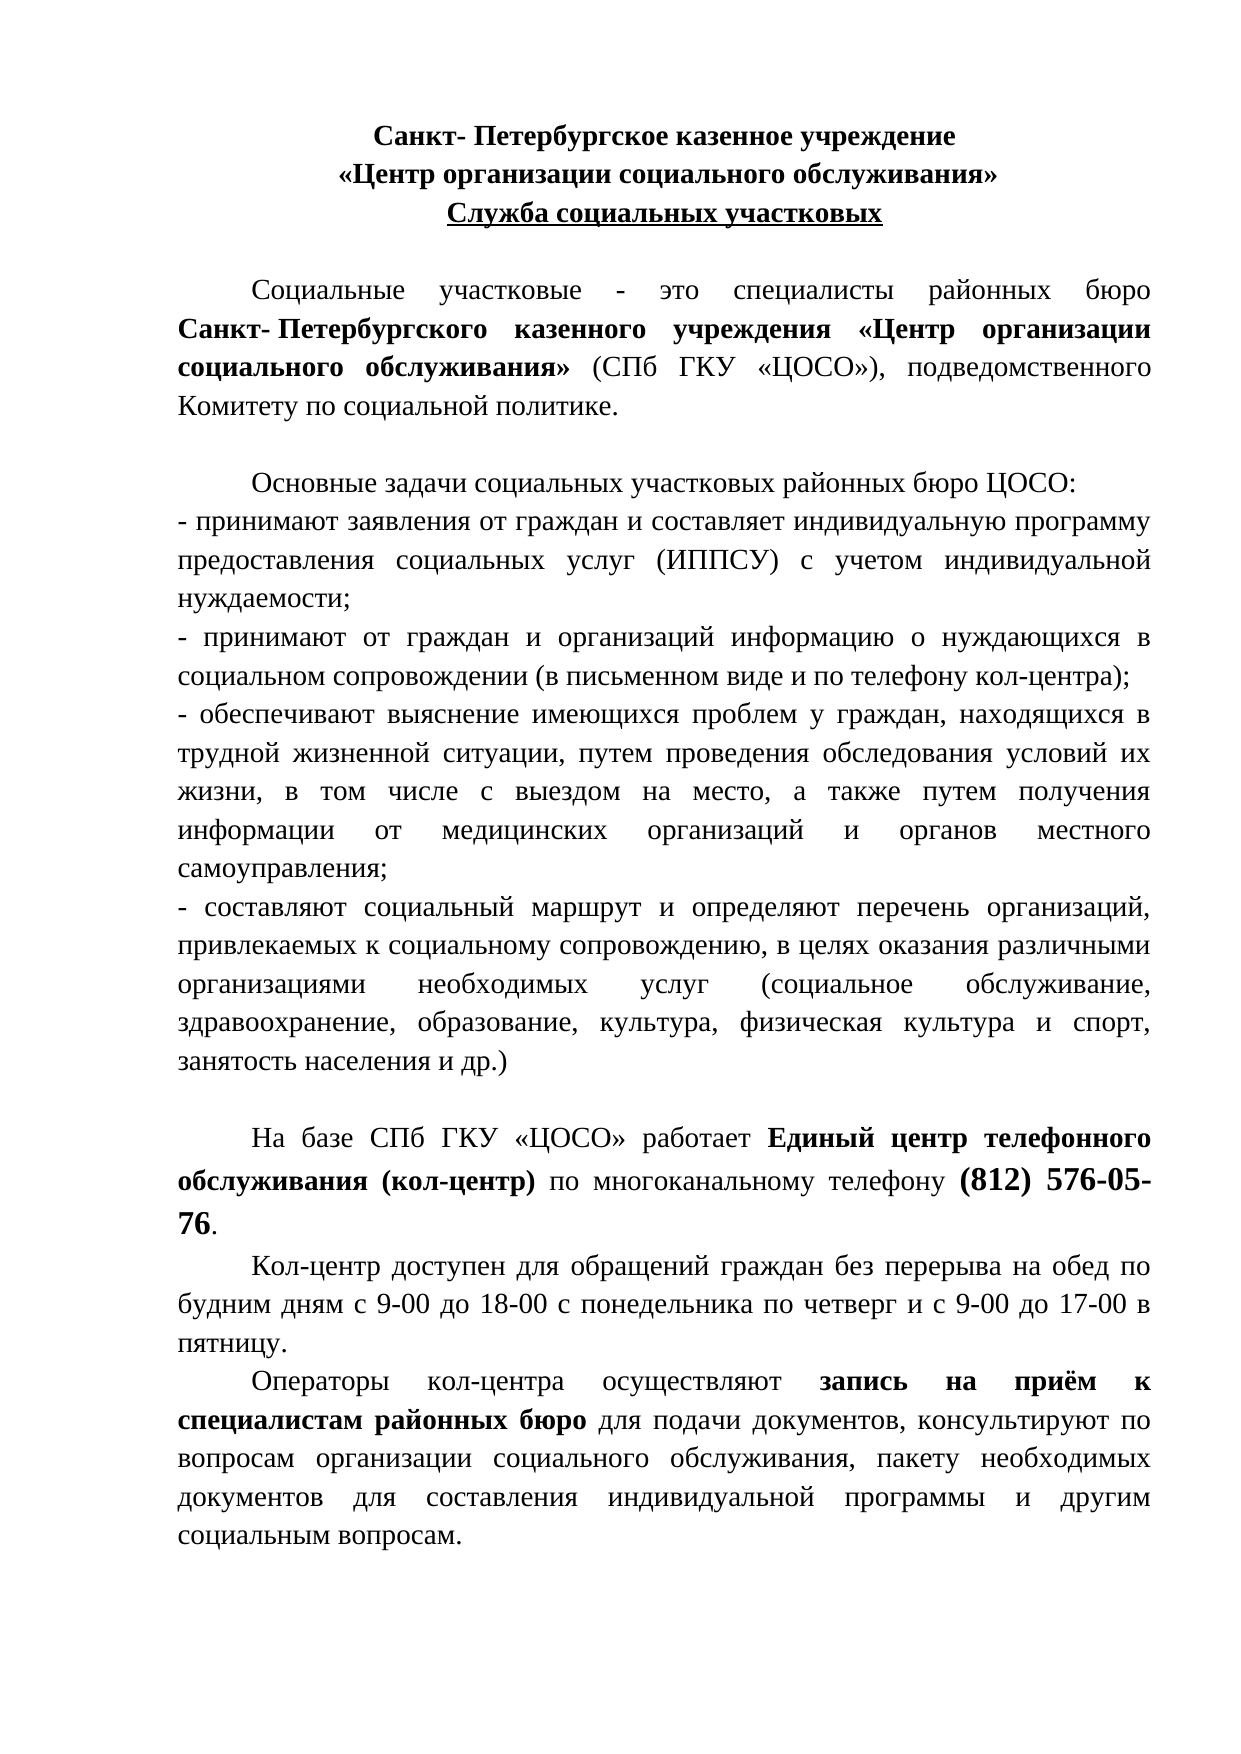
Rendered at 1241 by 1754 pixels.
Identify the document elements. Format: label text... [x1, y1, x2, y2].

text - принимают от граждан и организаций информацию о нуждающихся в социальном сопровождении (в письменном виде и по телефону кол-центра); [177, 619, 1152, 691]
text Санкт- Петербургское казенное учреждение [177, 118, 1152, 152]
text Кол-центр доступен для обращений граждан без перерыва на обед по будним дням с 9-00 до 18-00 с понедельника по четверг и с 9-00 до 17-00 в пятницу. [177, 1248, 1152, 1358]
text - составляют социальный маршрут и определяют перечень организаций, привлекаемых к социальному сопровождению, в целях оказания различными организациями необходимых услуг (социальное обслуживание, здравоохранение, образование, культура, физическая культура и спорт, занятость населения и др.) [177, 889, 1152, 1077]
text Социальные участковые - это специалисты районных бюро Санкт- Петербургского казенного учреждения «Центр организации социального обслуживания» (СПб ГКУ «ЦОСО»), подведомственного Комитету по социальной политике. [177, 272, 1152, 421]
text Основные задачи социальных участковых районных бюро ЦОСО: [177, 465, 1152, 498]
text - обеспечивают выяснение имеющихся проблем у граждан, находящихся в трудной жизненной ситуации, путем проведения обследования условий их жизни, в том числе с выездом на место, а также путем получения информации от медицинских организаций и органов местного самоуправления; [177, 696, 1152, 884]
text - принимают заявления от граждан и составляет индивидуальную программу предоставления социальных услуг (ИППСУ) с учетом индивидуальной нуждаемости; [177, 503, 1152, 614]
text На базе СПб ГКУ «ЦОСО» работает Единый центр телефонного обслуживания (кол-центр) по многоканальному телефону (812) 576-05-76. [177, 1120, 1152, 1242]
text «Центр организации социального обслуживания» [177, 157, 1152, 190]
text Служба социальных участковых [177, 195, 1152, 229]
text Операторы кол-центра осуществляют запись на приём к специалистам районных бюро для подачи документов, консультируют по вопросам организации социального обслуживания, пакету необходимых документов для составления индивидуальной программы и другим социальным вопросам. [177, 1363, 1152, 1551]
